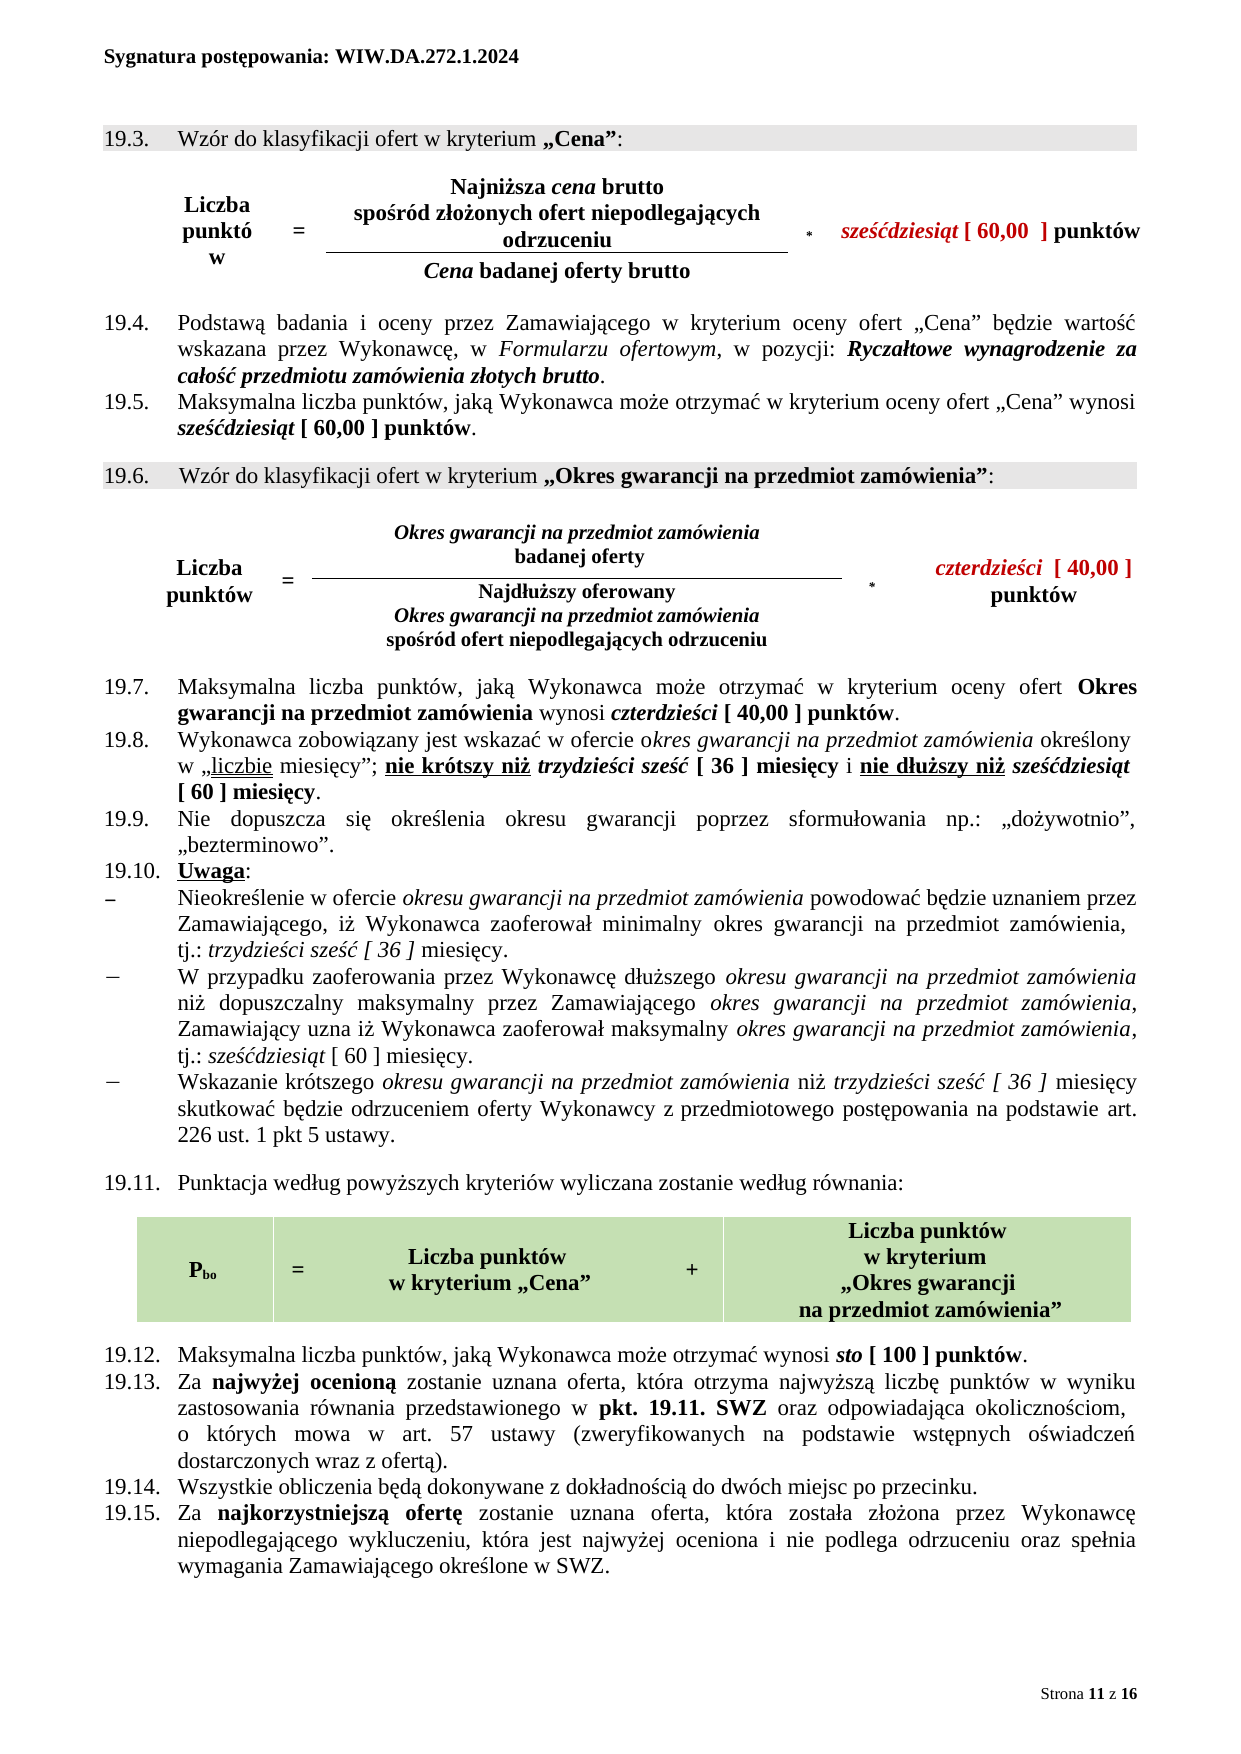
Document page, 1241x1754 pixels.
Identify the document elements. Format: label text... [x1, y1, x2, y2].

table_header Liczba punktów w kryterium „Okres gwarancji na przedmiot zamówienia” [724, 1217, 1131, 1322]
table_header Liczba punktów w kryterium „Cena” [330, 1217, 650, 1322]
list Wzór do klasyfikacji ofert w kryterium ,,Okres gwarancji na przedmiot zamówienia”: [103, 462, 1137, 489]
table_cell Najdłuższy oferowany Okres gwarancji na przedmiot zamówienia spośród ofert niepodlegających odrzuceniu [312, 579, 842, 651]
list W przypadku zaoferowania przez Wykonawcę dłuższego okresu gwarancji na przedmiot zamówienia niż dopuszczalny maksymalny przez Zamawiającego okres gwarancji na przedmiot zamówienia, Zamawiający uzna iż Wykonawca zaoferował maksymalny okres gwarancji na przedmiot zamówienia, tj.: sześćdziesiąt [ 60 ] miesięcy. [103, 963, 1137, 1068]
list Maksymalna liczba punktów, jaką Wykonawca może otrzymać w kryterium oceny ofert „Cena” wynosi sześćdziesiąt [ 60,00 ] punktów. [103, 388, 1137, 441]
list Wzór do klasyfikacji ofert w kryterium „Cena”: [103, 125, 1137, 151]
list Wykonawca zobowiązany jest wskazać w ofercie okres gwarancji na przedmiot zamówienia określony w „liczbie miesięcy”; nie krótszy niż trzydzieści sześć [ 36 ] miesięcy i nie dłuższy niż sześćdziesiąt [ 60 ] miesięcy. [103, 726, 1137, 805]
table_header + [650, 1217, 723, 1322]
list Punktacja według powyższych kryteriów wyliczana zostanie według równania: [103, 1169, 1137, 1195]
table_header * [842, 510, 901, 651]
table_header Pbo [137, 1217, 273, 1322]
list Maksymalna liczba punktów, jaką Wykonawca może otrzymać wynosi sto [ 100 ] punktów. [103, 1341, 1137, 1368]
table_header = [272, 173, 326, 287]
list Nieokreślenie w ofercie okresu gwarancji na przedmiot zamówienia powodować będzie uznaniem przez Zamawiającego, iż Wykonawca zaoferował minimalny okres gwarancji na przedmiot zamówienia, tj.: trzydzieści sześć [ 36 ] miesięcy. [103, 884, 1137, 963]
table_header Okres gwarancji na przedmiot zamówienia badanej oferty [312, 510, 842, 578]
list Nie dopuszcza się określenia okresu gwarancji poprzez sformułowania np.: „dożywotnio”, „bezterminowo”. [103, 805, 1137, 857]
table_header Liczba punktów [155, 510, 264, 651]
table_cell Cena badanej oferty brutto [326, 253, 788, 287]
list Za najwyżej ocenioną zostanie uznana oferta, która otrzyma najwyższą liczbę punktów w wyniku zastosowania równania przedstawionego w pkt. 19.11. SWZ oraz odpowiadająca okolicznościom, o których mowa w art. 57 ustawy (zweryfikowanych na podstawie wstępnych oświadczeń dostarczonych wraz z ofertą). [103, 1368, 1137, 1473]
list Uwaga: [103, 857, 1137, 884]
table_header Najniższa cena brutto spośród złożonych ofert niepodlegających odrzuceniu [326, 173, 788, 252]
table_header Liczba punktów [163, 173, 272, 287]
list Za najkorzystniejszą ofertę zostanie uznana oferta, która została złożona przez Wykonawcę niepodlegającego wykluczeniu, która jest najwyżej oceniona i nie podlega odrzuceniu oraz spełnia wymagania Zamawiającego określone w SWZ. [103, 1499, 1137, 1578]
table_header * [788, 173, 830, 287]
table_header = [274, 1217, 330, 1322]
table_header = [264, 510, 312, 651]
list Podstawą badania i oceny przez Zamawiającego w kryterium oceny ofert „Cena” będzie wartość wskazana przez Wykonawcę, w Formularzu ofertowym, w pozycji: Ryczałtowe wynagrodzenie za całość przedmiotu zamówienia złotych brutto. [103, 309, 1137, 388]
list Maksymalna liczba punktów, jaką Wykonawca może otrzymać w kryterium oceny ofert Okres gwarancji na przedmiot zamówienia wynosi czterdzieści [ 40,00 ] punktów. [103, 673, 1137, 726]
table_header sześćdziesiąt [ 60,00 ] punktów [830, 173, 1170, 287]
table_header czterdzieści [ 40,00 ] punktów [901, 510, 1167, 651]
list Wskazanie krótszego okresu gwarancji na przedmiot zamówienia niż trzydzieści sześć [ 36 ] miesięcy skutkować będzie odrzuceniem oferty Wykonawcy z przedmiotowego postępowania na podstawie art. 226 ust. 1 pkt 5 ustawy. [103, 1068, 1137, 1147]
list Wszystkie obliczenia będą dokonywane z dokładnością do dwóch miejsc po przecinku. [103, 1473, 1137, 1499]
